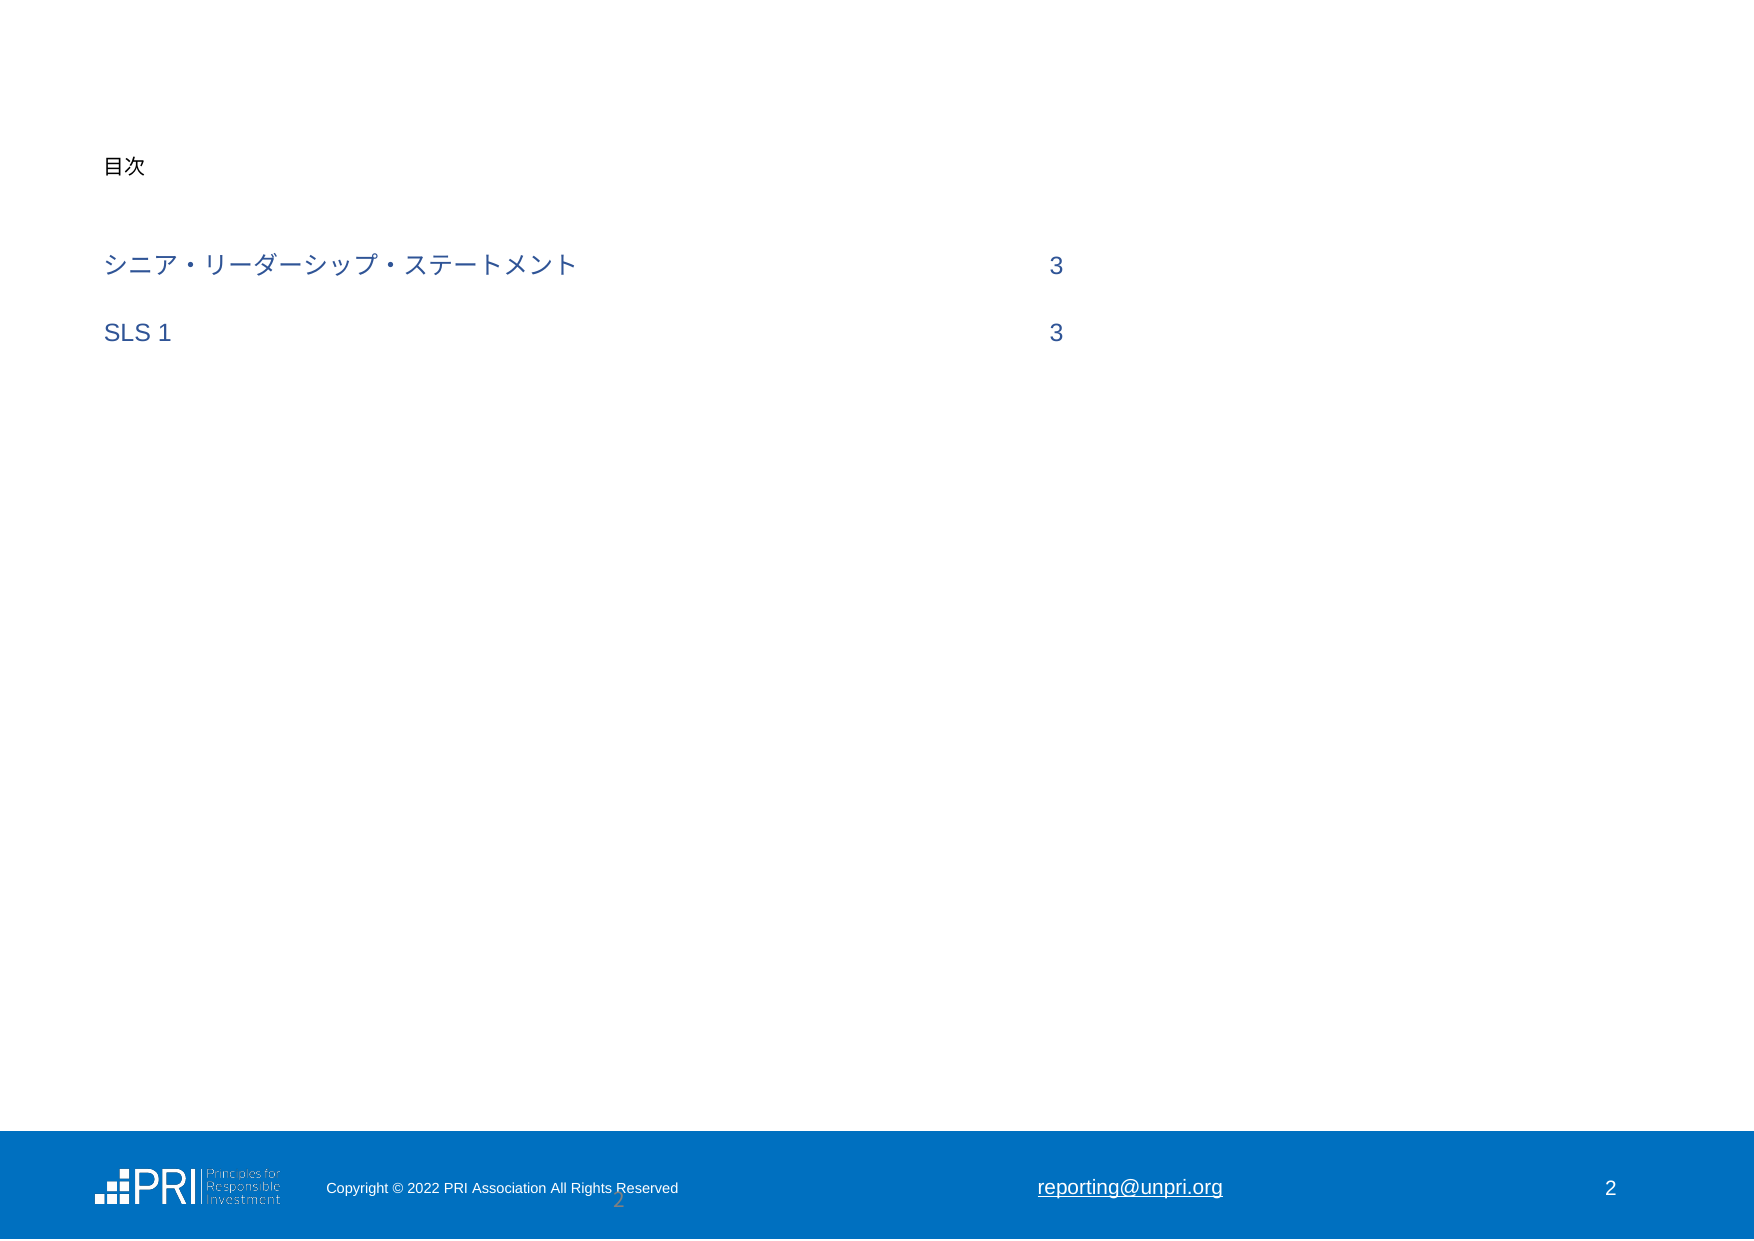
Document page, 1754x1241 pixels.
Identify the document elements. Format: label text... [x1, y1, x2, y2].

picture [92, 1166, 282, 1207]
subtitle 目次 [103, 150, 1650, 180]
